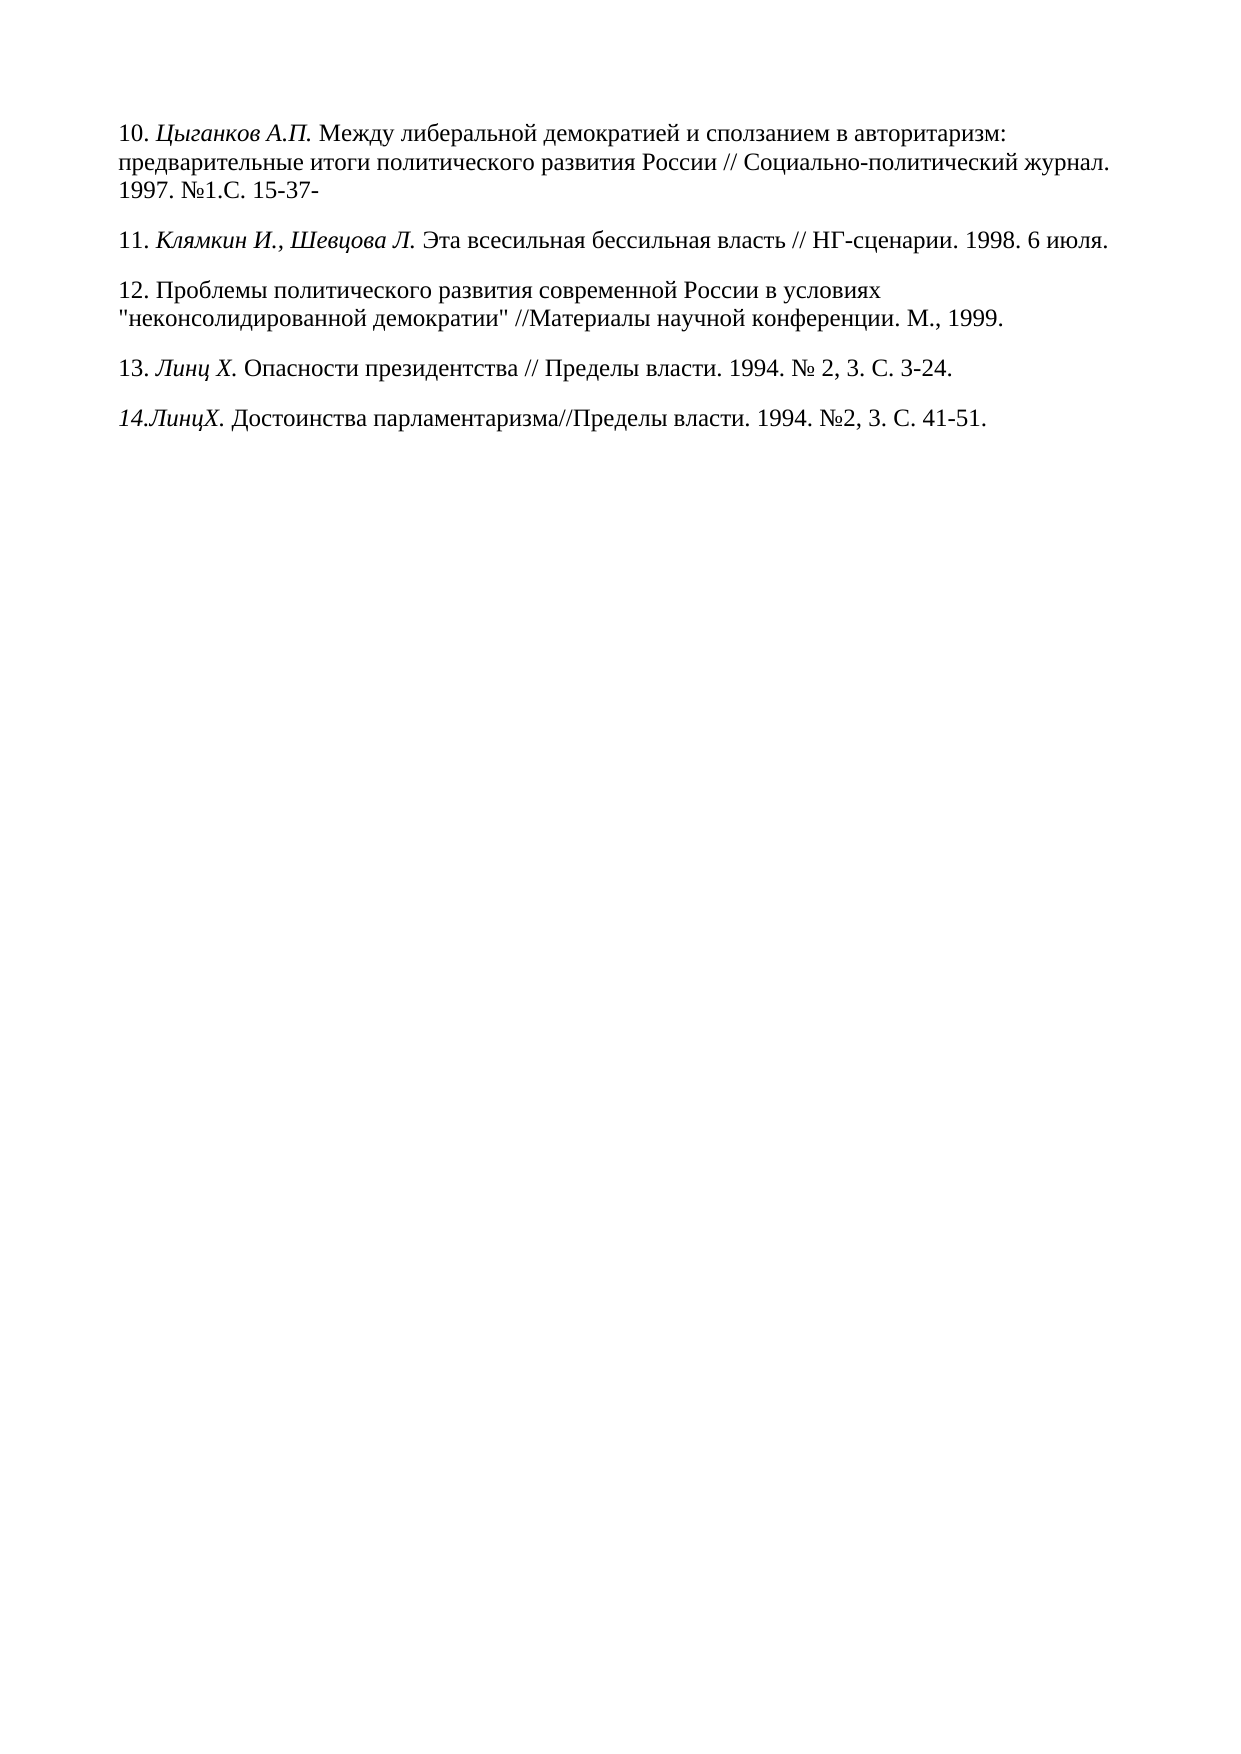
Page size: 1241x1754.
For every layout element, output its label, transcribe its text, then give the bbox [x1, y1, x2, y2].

text 11. Клямкин И., Шевцова Л. Эта всесильная бессильная власть // НГ-сценарии. 1998. 6 июля. [118, 225, 1122, 254]
text 13. Линц X. Опасности президентства // Пределы власти. 1994. № 2, 3. С. 3-24. [118, 353, 1122, 382]
text 10. Цыганков А.П. Между либеральной демократией и сползанием в авторитаризм: предварительные итоги политического развития России // Социально-политический журнал. 1997. №1.С. 15-37- [118, 118, 1122, 204]
text 14.ЛинцХ. Достоинства парламентаризма//Пределы власти. 1994. №2, 3. С. 41-51. [118, 403, 1122, 431]
text 12. Проблемы политического развития современной России в условиях "неконсолидированной демократии" //Материалы научной конференции. М., 1999. [118, 275, 1122, 332]
